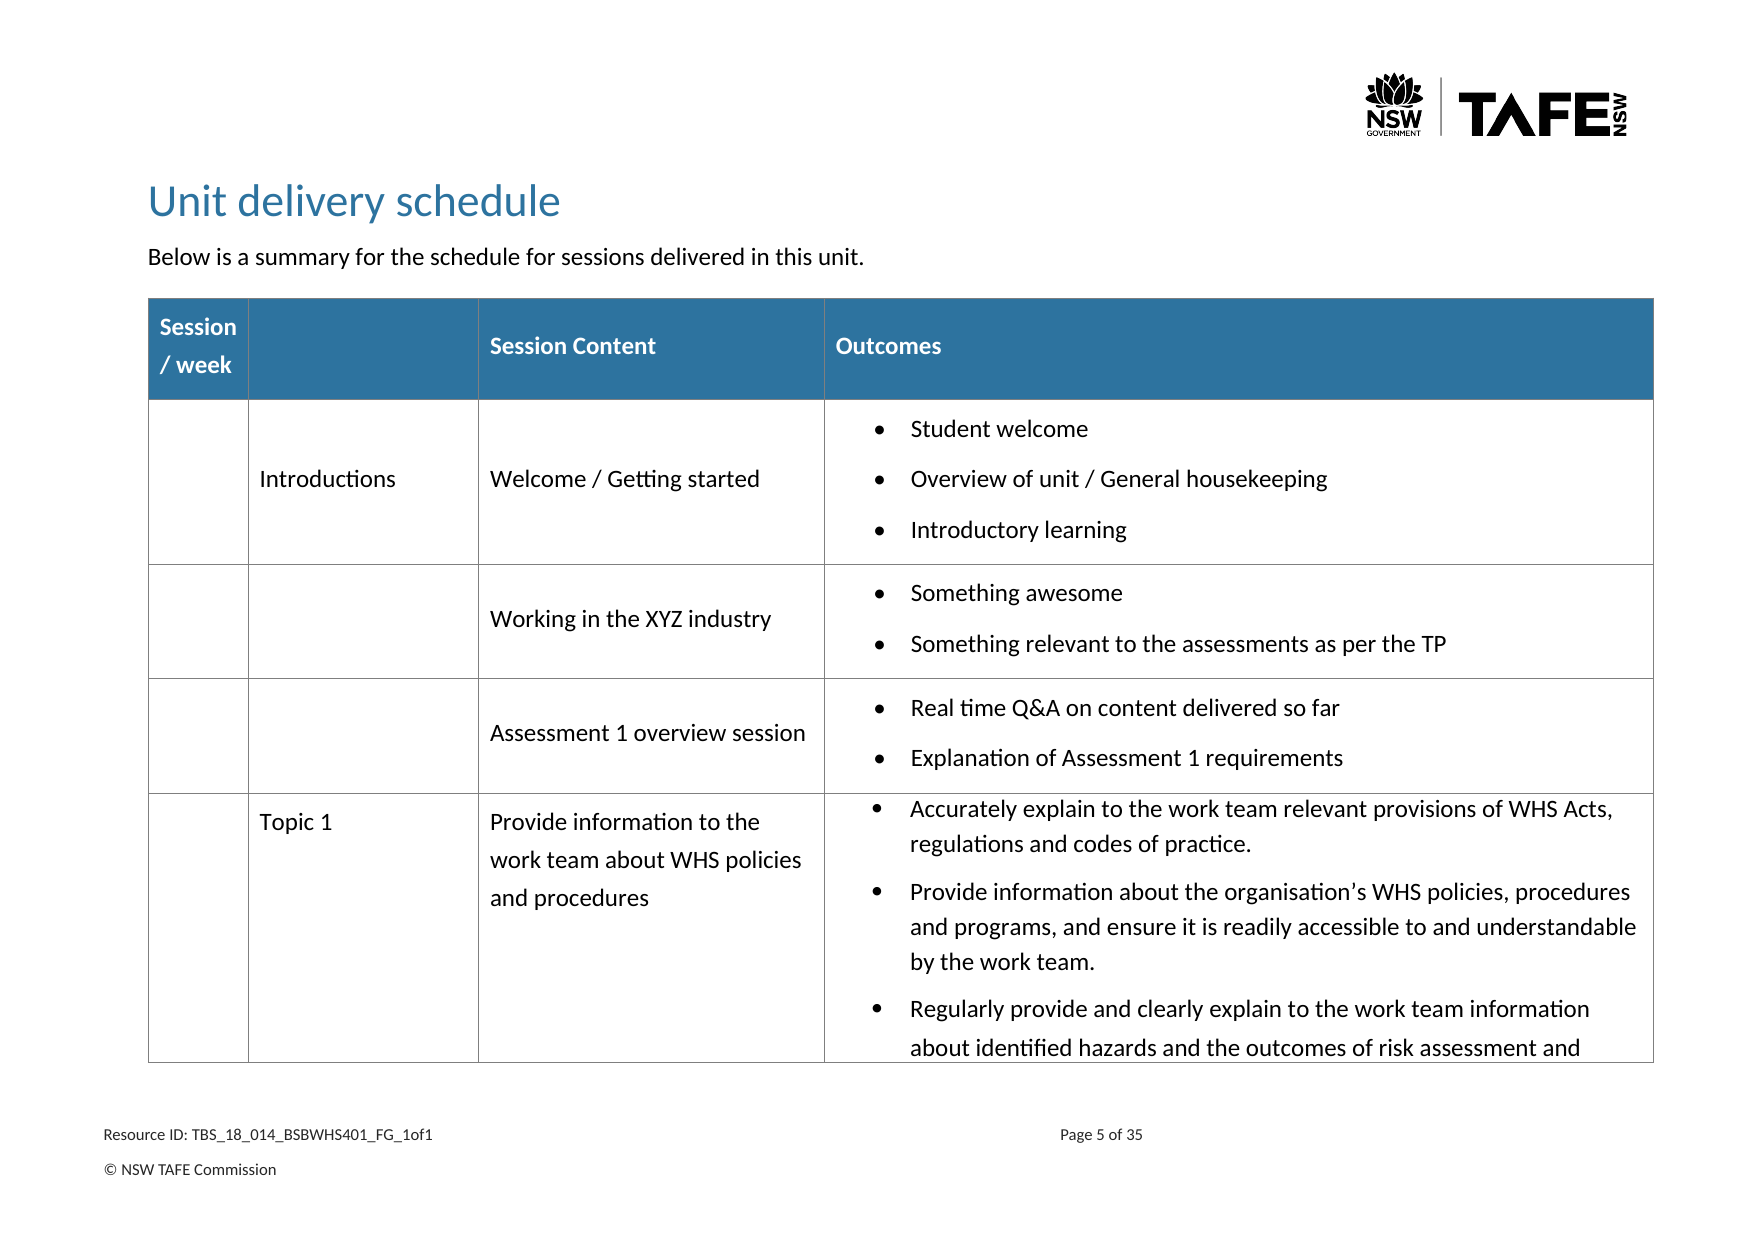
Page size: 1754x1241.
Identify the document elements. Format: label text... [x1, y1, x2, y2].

picture [1365, 71, 1627, 137]
table_header Session / week [149, 299, 248, 399]
subtitle Unit delivery schedule [148, 167, 1606, 229]
text Below is a summary for the schedule for sessions delivered in this unit. [148, 242, 1606, 272]
table_cell Assessment 1 overview session [479, 679, 824, 793]
table_header Session Content [479, 299, 824, 399]
table_cell Something awesome Something relevant to the assessments as per the TP [825, 565, 1653, 678]
table_cell [149, 400, 248, 564]
table_cell [249, 565, 478, 678]
table_cell Topic 1 [249, 794, 478, 1062]
table_cell Provide information to the work team about WHS policies and procedures [479, 794, 824, 1062]
table_cell Real time Q&A on content delivered so far Explanation of Assessment 1 requirements [825, 679, 1653, 793]
table_cell [149, 679, 248, 793]
table_cell Working in the XYZ industry [479, 565, 824, 678]
table_cell [149, 565, 248, 678]
table_header [249, 299, 478, 399]
table_cell [249, 679, 478, 793]
table_cell [149, 794, 248, 1062]
table_cell Student welcome Overview of unit / General housekeeping Introductory learning [825, 400, 1653, 564]
table_header Outcomes [825, 299, 1653, 399]
table_cell Introductions [249, 400, 478, 564]
table_cell Welcome / Getting started [479, 400, 824, 564]
